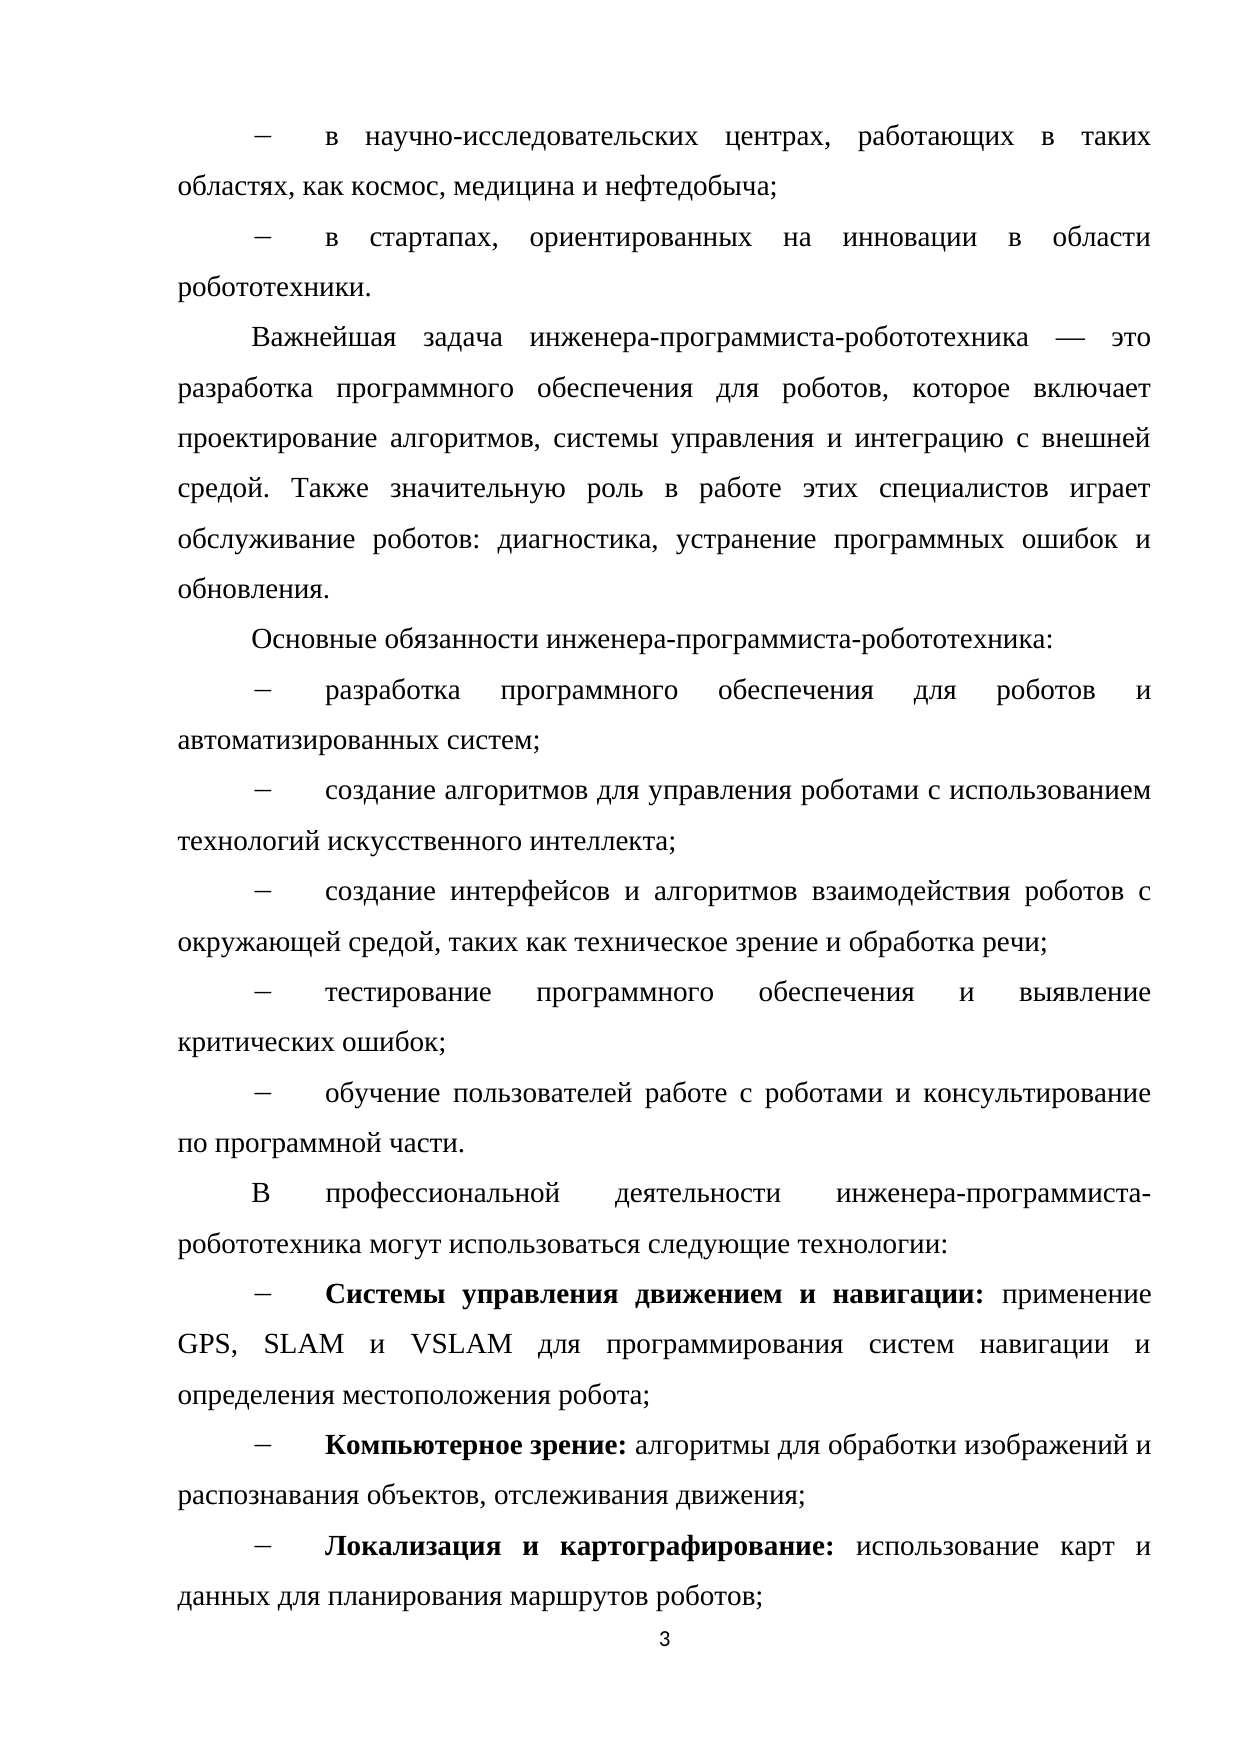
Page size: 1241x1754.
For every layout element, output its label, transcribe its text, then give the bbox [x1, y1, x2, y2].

list разработка программного обеспечения для роботов и автоматизированных систем; [177, 672, 1152, 756]
list создание интерфейсов и алгоритмов взаимодействия роботов с окружающей средой, таких как техническое зрение и обработка речи; [177, 873, 1152, 957]
text В профессиональной деятельности инженера-программиста-робототехника могут использоваться следующие технологии: [177, 1175, 1152, 1259]
list в стартапах, ориентированных на инновации в области робототехники. [177, 219, 1152, 303]
list тестирование программного обеспечения и выявление критических ошибок; [177, 974, 1152, 1058]
list Компьютерное зрение: алгоритмы для обработки изображений и распознавания объектов, отслеживания движения; [177, 1427, 1152, 1511]
list обучение пользователей работе с роботами и консультирование по программной части. [177, 1075, 1152, 1159]
list создание алгоритмов для управления роботами с использованием технологий искусственного интеллекта; [177, 772, 1152, 856]
list в научно-исследовательских центрах, работающих в таких областях, как космос, медицина и нефтедобыча; [177, 118, 1152, 202]
list Системы управления движением и навигации: применение GPS, SLAM и VSLAM для программирования систем навигации и определения местоположения робота; [177, 1276, 1152, 1410]
text Важнейшая задача инженера-программиста-робототехника — это разработка программного обеспечения для роботов, которое включает проектирование алгоритмов, системы управления и интеграцию с внешней средой. Также значительную роль в работе этих специалистов играет обслуживание роботов: диагностика, устранение программных ошибок и обновления. [177, 319, 1152, 605]
text Основные обязанности инженера-программиста-робототехника: [177, 621, 1152, 655]
list Локализация и картографирование: использование карт и данных для планирования маршрутов роботов; [177, 1528, 1152, 1612]
